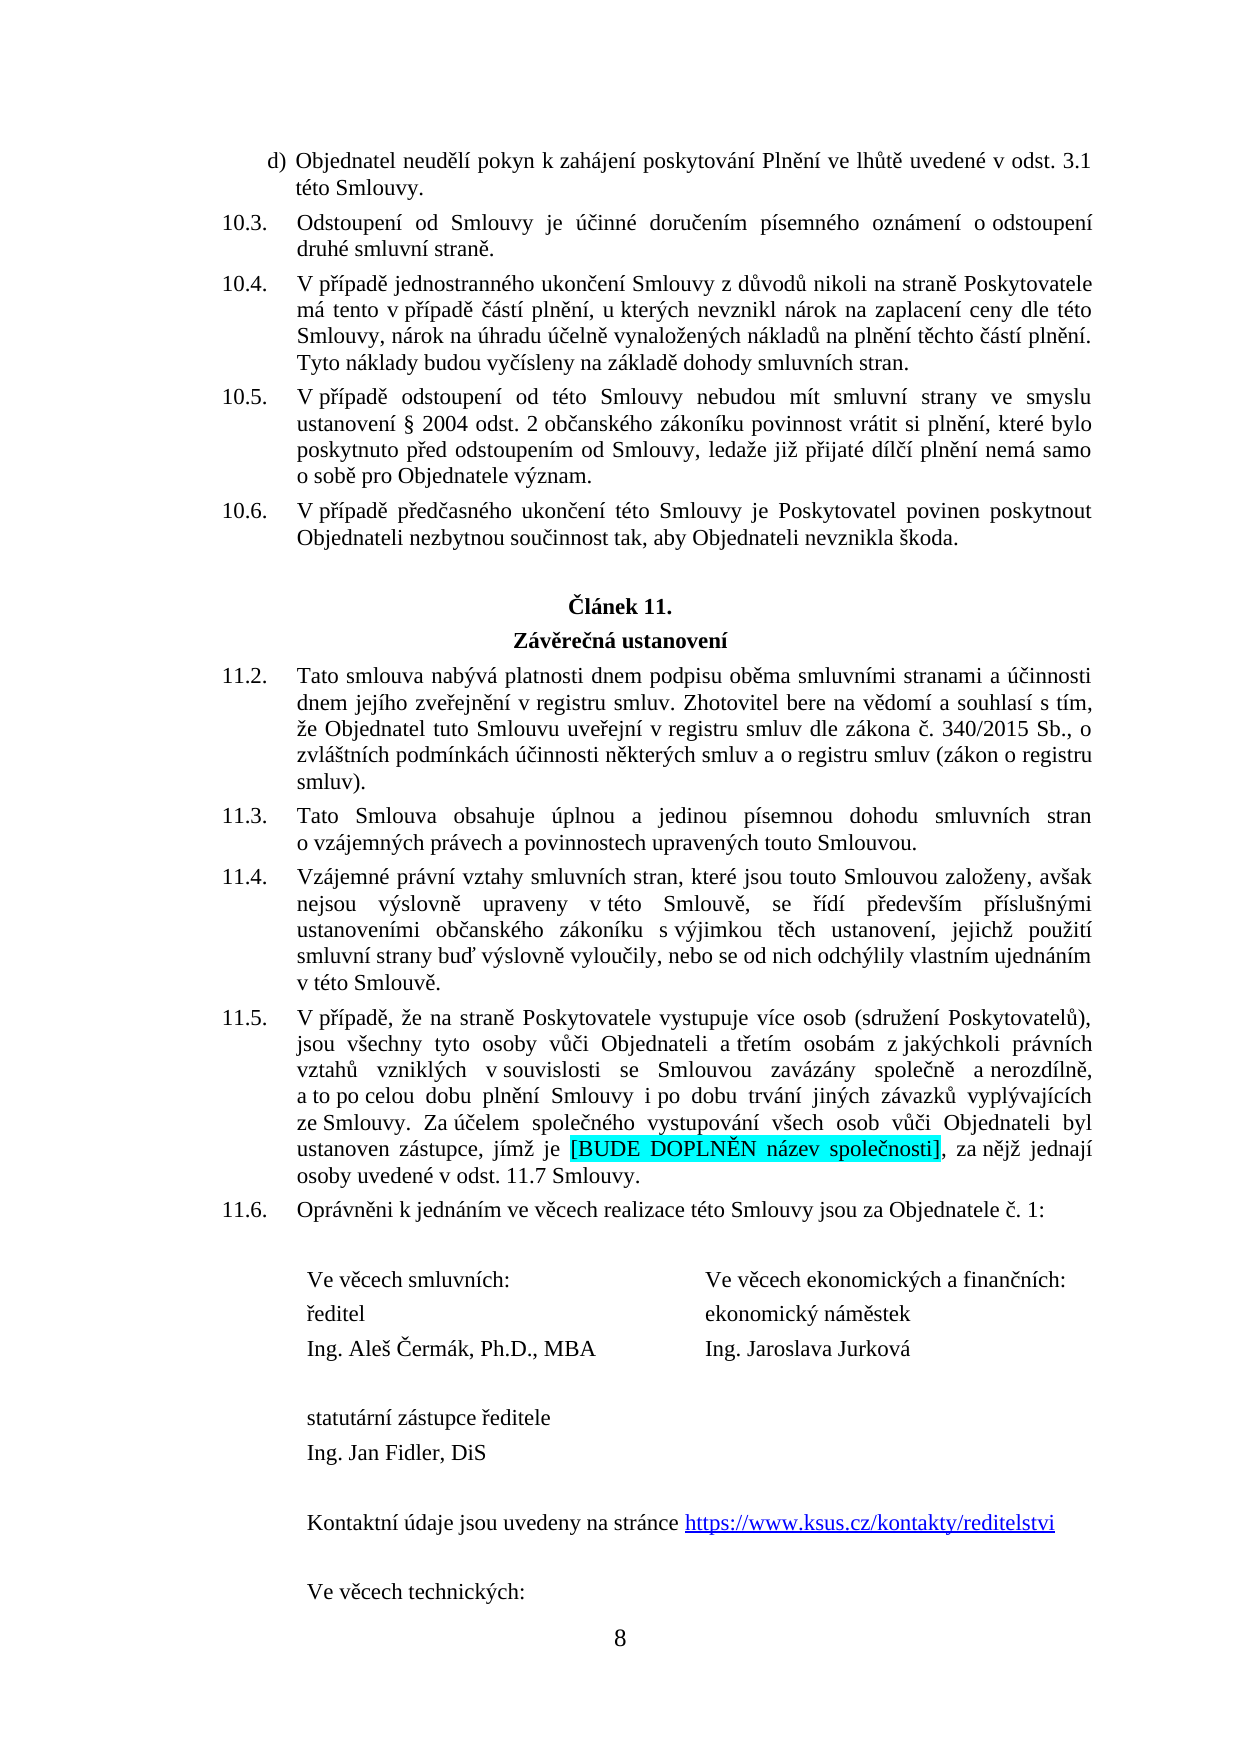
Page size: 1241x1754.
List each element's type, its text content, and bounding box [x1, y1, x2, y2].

text Tato smlouva nabývá platnosti dnem podpisu oběma smluvními stranami a účinnosti dnem jejího zveřejnění v registru smluv. Zhotovitel bere na vědomí a souhlasí s tím, že Objednatel tuto Smlouvu uveřejní v registru smluv dle zákona č. 340/2015 Sb., o zvláštních podmínkách účinnosti některých smluv a o registru smluv (zákon o registru smluv). [222, 662, 1093, 794]
table_cell Kontaktní údaje jsou uvedeny na stránce https://www.ksus.cz/kontakty/reditelstvi [295, 1500, 1104, 1535]
table_cell ředitel Ing. Aleš Čermák, Ph.D., MBA statutární zástupce ředitele Ing. Jan Fidler, DiS [295, 1292, 694, 1500]
table_header Ve věcech ekonomických a finančních: [694, 1258, 1104, 1292]
text Odstoupení od Smlouvy je účinné doručením písemného oznámení o odstoupení druhé smluvní straně. [222, 209, 1093, 261]
table_cell ekonomický náměstek Ing. Jaroslava Jurková [694, 1292, 1104, 1500]
text V případě jednostranného ukončení Smlouvy z důvodů nikoli na straně Poskytovatele má tento v případě částí plnění, u kterých nevznikl nárok na zaplacení ceny dle této Smlouvy, nárok na úhradu účelně vynaložených nákladů na plnění těchto částí plnění. Tyto náklady budou vyčísleny na základě dohody smluvních stran. [222, 270, 1093, 375]
text Oprávněni k jednáním ve věcech realizace této Smlouvy jsou za Objednatele č. 1: [222, 1196, 1093, 1223]
text Tato Smlouva obsahuje úplnou a jedinou písemnou dohodu smluvních stran o vzájemných právech a povinnostech upravených touto Smlouvou. [222, 802, 1093, 855]
table_header Ve věcech smluvních: [295, 1258, 694, 1292]
text V případě odstoupení od této Smlouvy nebudou mít smluvní strany ve smyslu ustanovení § 2004 odst. 2 občanského zákoníku povinnost vrátit si plnění, které bylo poskytnuto před odstoupením od Smlouvy, ledaže již přijaté dílčí plnění nemá samo o sobě pro Objednatele význam. [222, 383, 1093, 489]
text Vzájemné právní vztahy smluvních stran, které jsou touto Smlouvou založeny, avšak nejsou výslovně upraveny v této Smlouvě, se řídí především příslušnými ustanoveními občanského zákoníku s výjimkou těch ustanovení, jejichž použití smluvní strany buď výslovně vyloučily, nebo se od nich odchýlily vlastním ujednáním v této Smlouvě. [222, 863, 1093, 995]
text V případě předčasného ukončení této Smlouvy je Poskytovatel povinen poskytnout Objednateli nezbytnou součinnost tak, aby Objednateli nevznikla škoda. [222, 497, 1093, 550]
list Objednatel neudělí pokyn k zahájení poskytování Plnění ve lhůtě uvedené v odst. 3.1 této Smlouvy. [267, 148, 1093, 200]
text V případě, že na straně Poskytovatele vystupuje více osob (sdružení Poskytovatelů), jsou všechny tyto osoby vůči Objednateli a třetím osobám z jakýchkoli právních vztahů vzniklých v souvislosti se Smlouvou zavázány společně a nerozdílně, a to po celou dobu plnění Smlouvy i po dobu trvání jiných závazků vyplývajících ze Smlouvy. Za účelem společného vystupování všech osob vůči Objednateli byl ustanoven zástupce, jímž je [BUDE DOPLNĚN název společnosti], za nějž jednají osoby uvedené v odst. 11.7 Smlouvy. [222, 1003, 1093, 1188]
table_header Ve věcech technických: [295, 1570, 1104, 1604]
text Závěrečná ustanovení [148, 628, 1093, 654]
